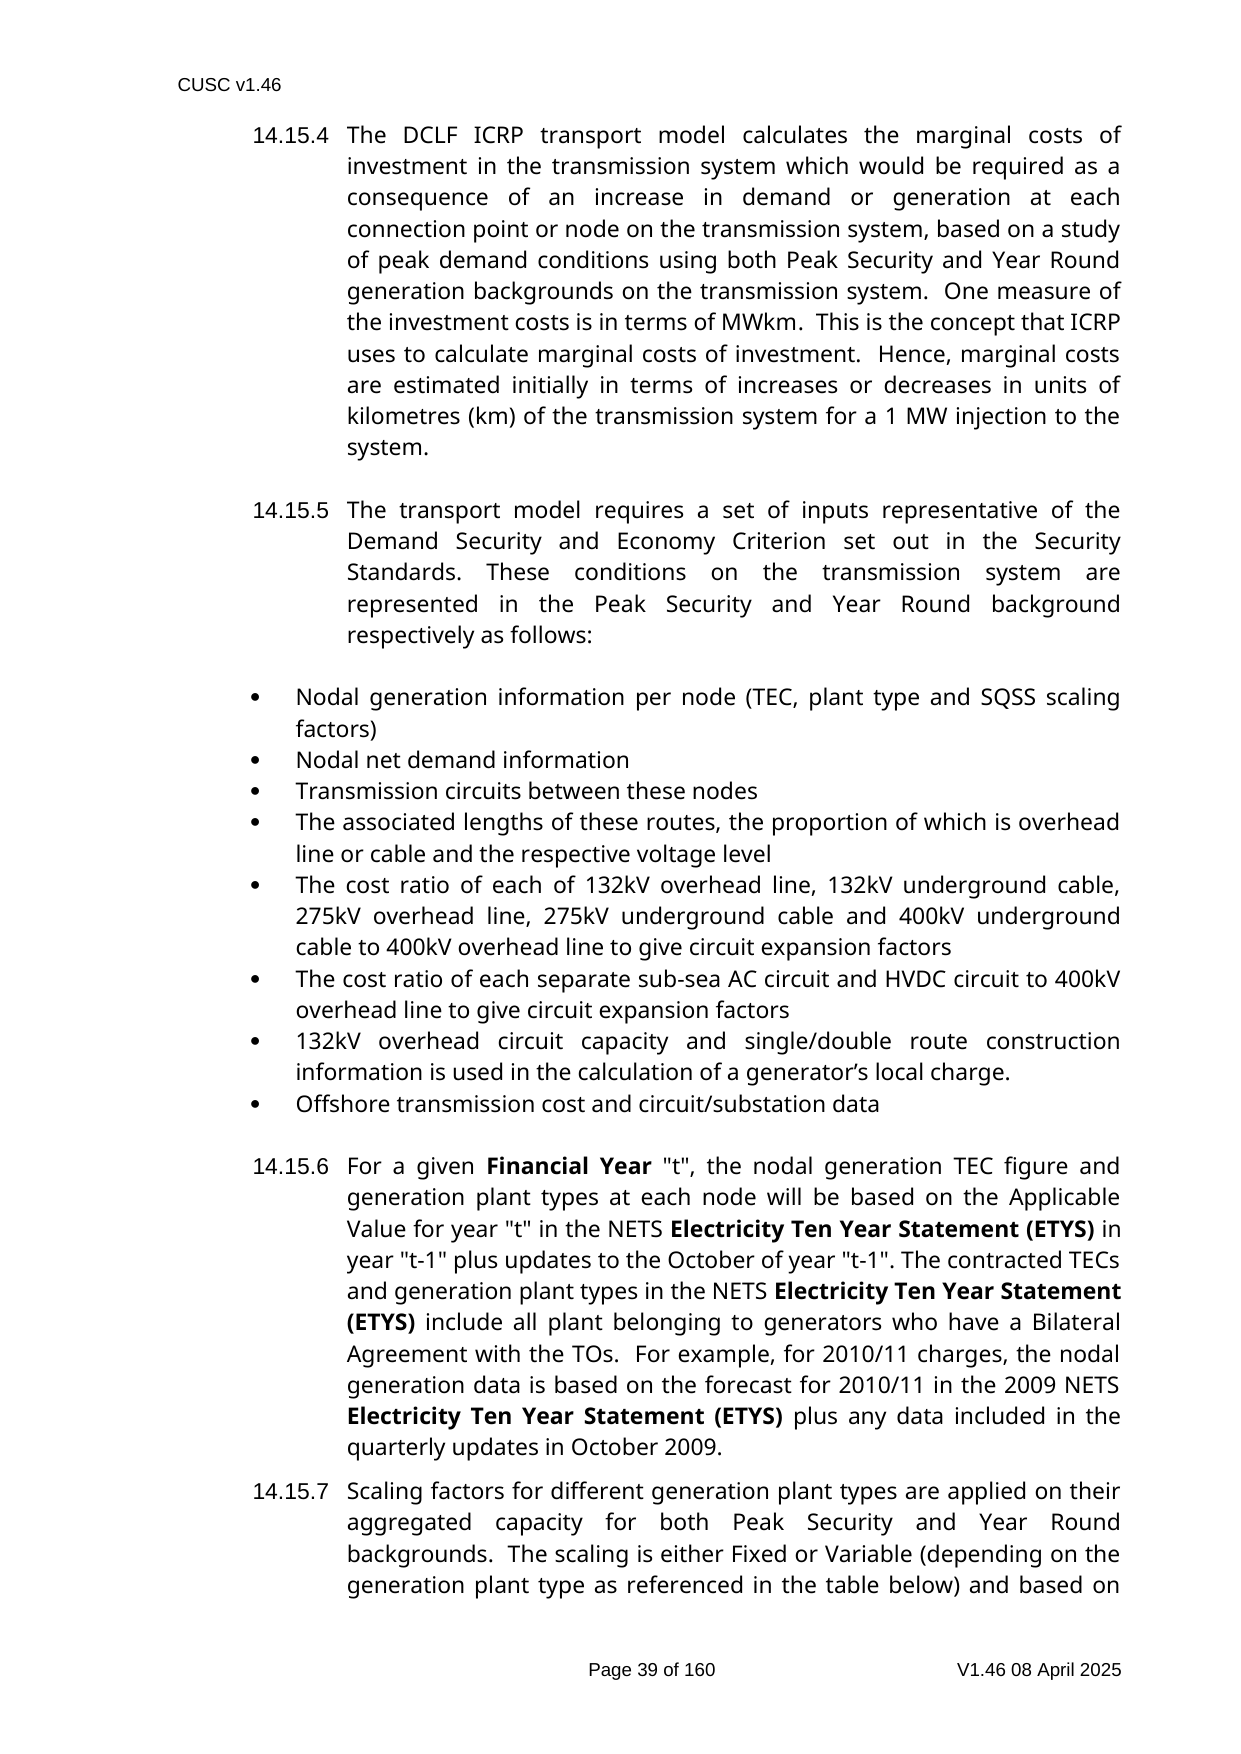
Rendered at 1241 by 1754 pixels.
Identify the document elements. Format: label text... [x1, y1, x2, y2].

list Nodal net demand information [251, 744, 1121, 775]
list The cost ratio of each of 132kV overhead line, 132kV underground cable, 275kV overhead line, 275kV underground cable and 400kV underground cable to 400kV overhead line to give circuit expansion factors [251, 869, 1121, 962]
list The transport model requires a set of inputs representative of the Demand Security and Economy Criterion set out in the Security Standards. These conditions on the transmission system are represented in the Peak Security and Year Round background respectively as follows: [252, 494, 1121, 650]
list The cost ratio of each separate sub-sea AC circuit and HVDC circuit to 400kV overhead line to give circuit expansion factors [251, 962, 1121, 1025]
list For a given Financial Year "t", the nodal generation TEC figure and generation plant types at each node will be based on the Applicable Value for year "t" in the NETS Electricity Ten Year Statement (ETYS) in year "t-1" plus updates to the October of year "t-1". The contracted TECs and generation plant types in the NETS Electricity Ten Year Statement (ETYS) include all plant belonging to generators who have a Bilateral Agreement with the TOs. For example, for 2010/11 charges, the nodal generation data is based on the forecast for 2010/11 in the 2009 NETS Electricity Ten Year Statement (ETYS) plus any data included in the quarterly updates in October 2009. [252, 1150, 1121, 1462]
list Transmission circuits between these nodes [251, 775, 1121, 806]
list The DCLF ICRP transport model calculates the marginal costs of investment in the transmission system which would be required as a consequence of an increase in demand or generation at each connection point or node on the transmission system, based on a study of peak demand conditions using both Peak Security and Year Round generation backgrounds on the transmission system. One measure of the investment costs is in terms of MWkm. This is the concept that ICRP uses to calculate marginal costs of investment. Hence, marginal costs are estimated initially in terms of increases or decreases in units of kilometres (km) of the transmission system for a 1 MW injection to the system. [252, 119, 1121, 462]
list Nodal generation information per node (TEC, plant type and SQSS scaling factors) [251, 681, 1121, 744]
list Offshore transmission cost and circuit/substation data [251, 1087, 1121, 1119]
list The associated lengths of these routes, the proportion of which is overhead line or cable and the respective voltage level [251, 806, 1121, 869]
list 132kV overhead circuit capacity and single/double route construction information is used in the calculation of a generator’s local charge. [251, 1025, 1121, 1087]
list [252, 1475, 1121, 1600]
